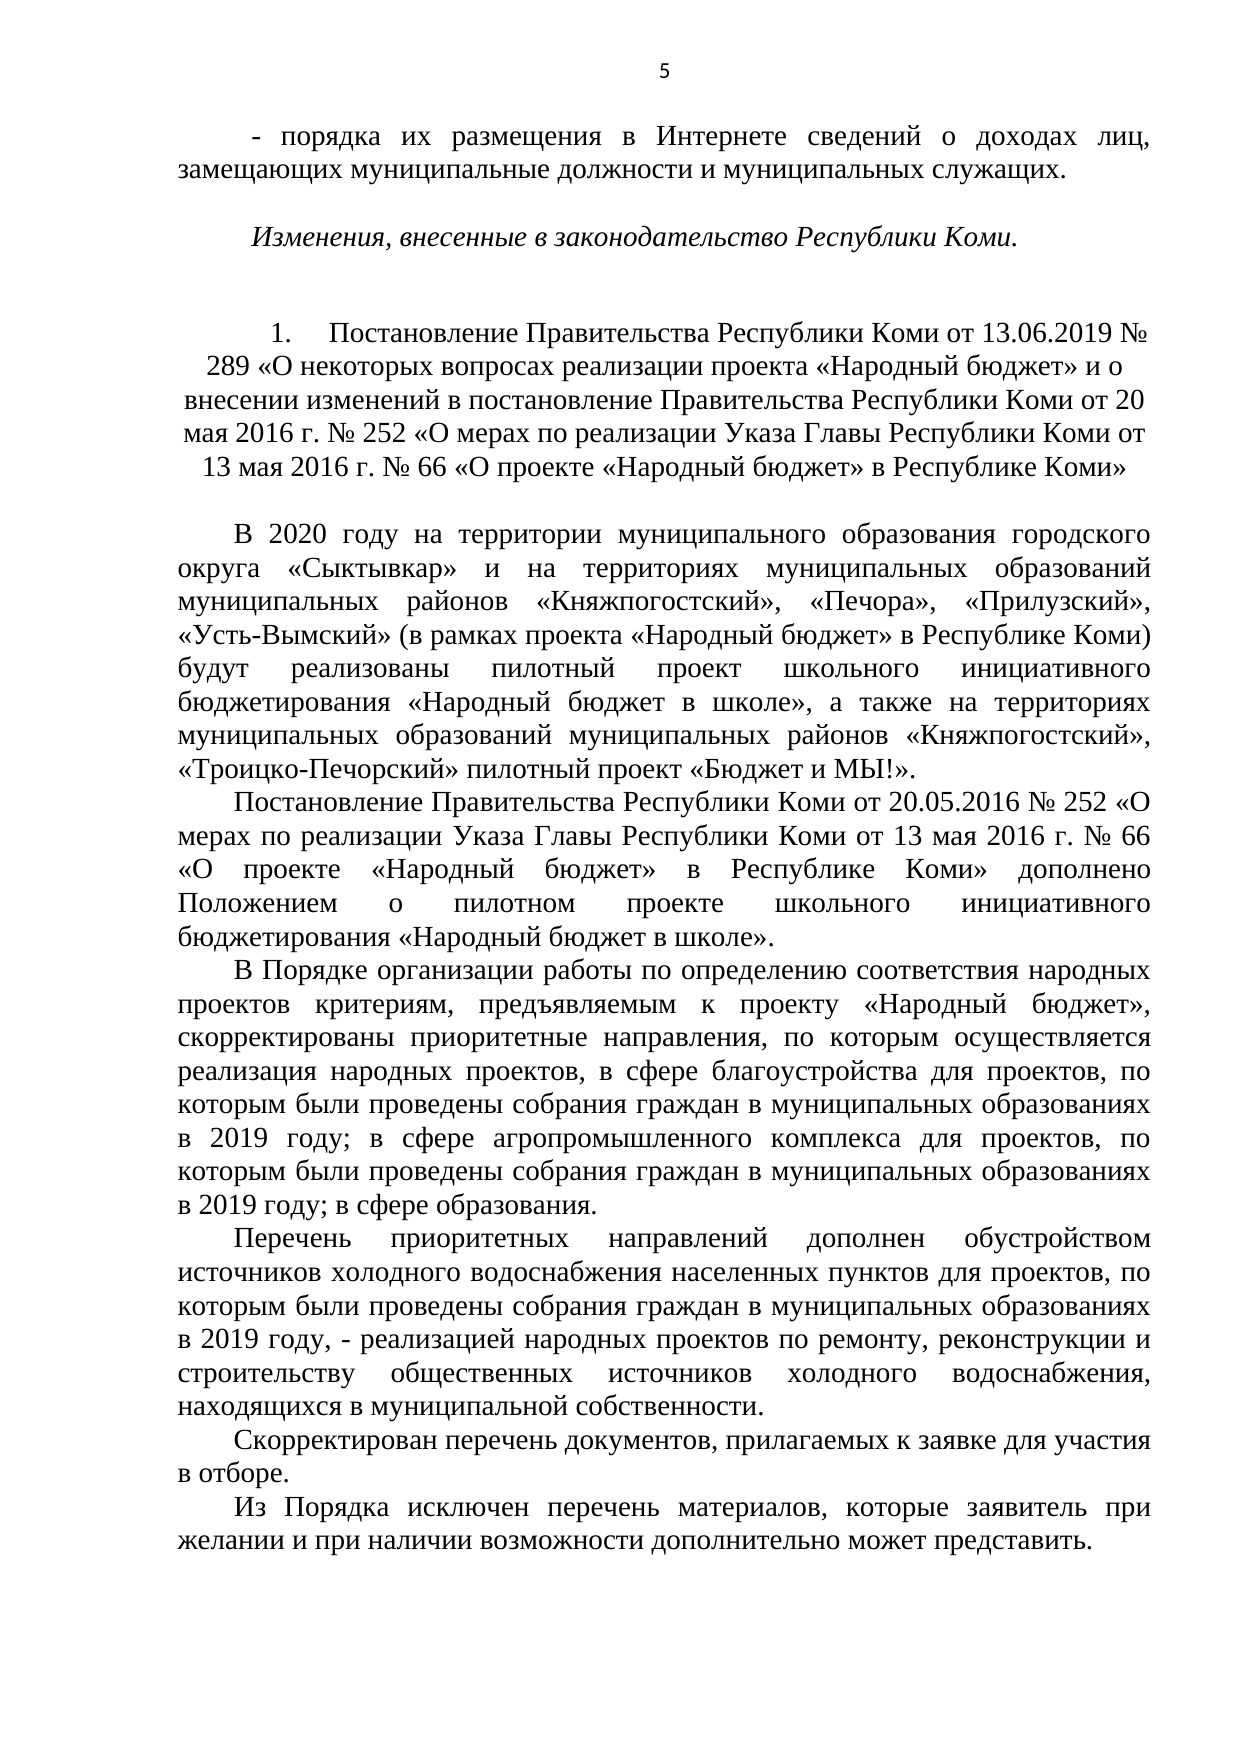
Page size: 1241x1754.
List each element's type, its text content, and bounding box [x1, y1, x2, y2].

text Из Порядка исключен перечень материалов, которые заявитель при желании и при наличии возможности дополнительно может представить. [177, 1489, 1152, 1556]
text В 2020 году на территории муниципального образования городского округа «Сыктывкар» и на территориях муниципальных образований муниципальных районов «Княжпогостский», «Печора», «Прилузский», «Усть-Вымский» (в рамках проекта «Народный бюджет» в Республике Коми) будут реализованы пилотный проект школьного инициативного бюджетирования «Народный бюджет в школе», а также на территориях муниципальных образований муниципальных районов «Княжпогостский», «Троицко-Печорский» пилотный проект «Бюджет и МЫ!». [177, 516, 1152, 784]
text В Порядке организации работы по определению соответствия народных проектов критериям, предъявляемым к проекту «Народный бюджет», скорректированы приоритетные направления, по которым осуществляется реализация народных проектов, в сфере благоустройства для проектов, по которым были проведены собрания граждан в муниципальных образованиях в 2019 году; в сфере агропромышленного комплекса для проектов, по которым были проведены собрания граждан в муниципальных образованиях в 2019 году; в сфере образования. [177, 952, 1152, 1221]
text - порядка их размещения в Интернете сведений о доходах лиц, замещающих муниципальные должности и муниципальных служащих. [177, 118, 1152, 185]
text Изменения, внесенные в законодательство Республики Коми. [177, 219, 1152, 252]
text Скорректирован перечень документов, прилагаемых к заявке для участия в отборе. [177, 1422, 1152, 1489]
list Постановление Правительства Республики Коми от 13.06.2019 № 289 «О некоторых вопросах реализации проекта «Народный бюджет» и о внесении изменений в постановление Правительства Республики Коми от 20 мая 2016 г. № 252 «О мерах по реализации Указа Главы Республики Коми от 13 мая 2016 г. № 66 «О проекте «Народный бюджет» в Республике Коми» [177, 315, 1152, 483]
text Постановление Правительства Республики Коми от 20.05.2016 № 252 «О мерах по реализации Указа Главы Республики Коми от 13 мая 2016 г. № 66 «О проекте «Народный бюджет» в Республике Коми» дополнено Положением о пилотном проекте школьного инициативного бюджетирования «Народный бюджет в школе». [177, 784, 1152, 952]
text Перечень приоритетных направлений дополнен обустройством источников холодного водоснабжения населенных пунктов для проектов, по которым были проведены собрания граждан в муниципальных образованиях в 2019 году, - реализацией народных проектов по ремонту, реконструкции и строительству общественных источников холодного водоснабжения, находящихся в муниципальной собственности. [177, 1221, 1152, 1422]
